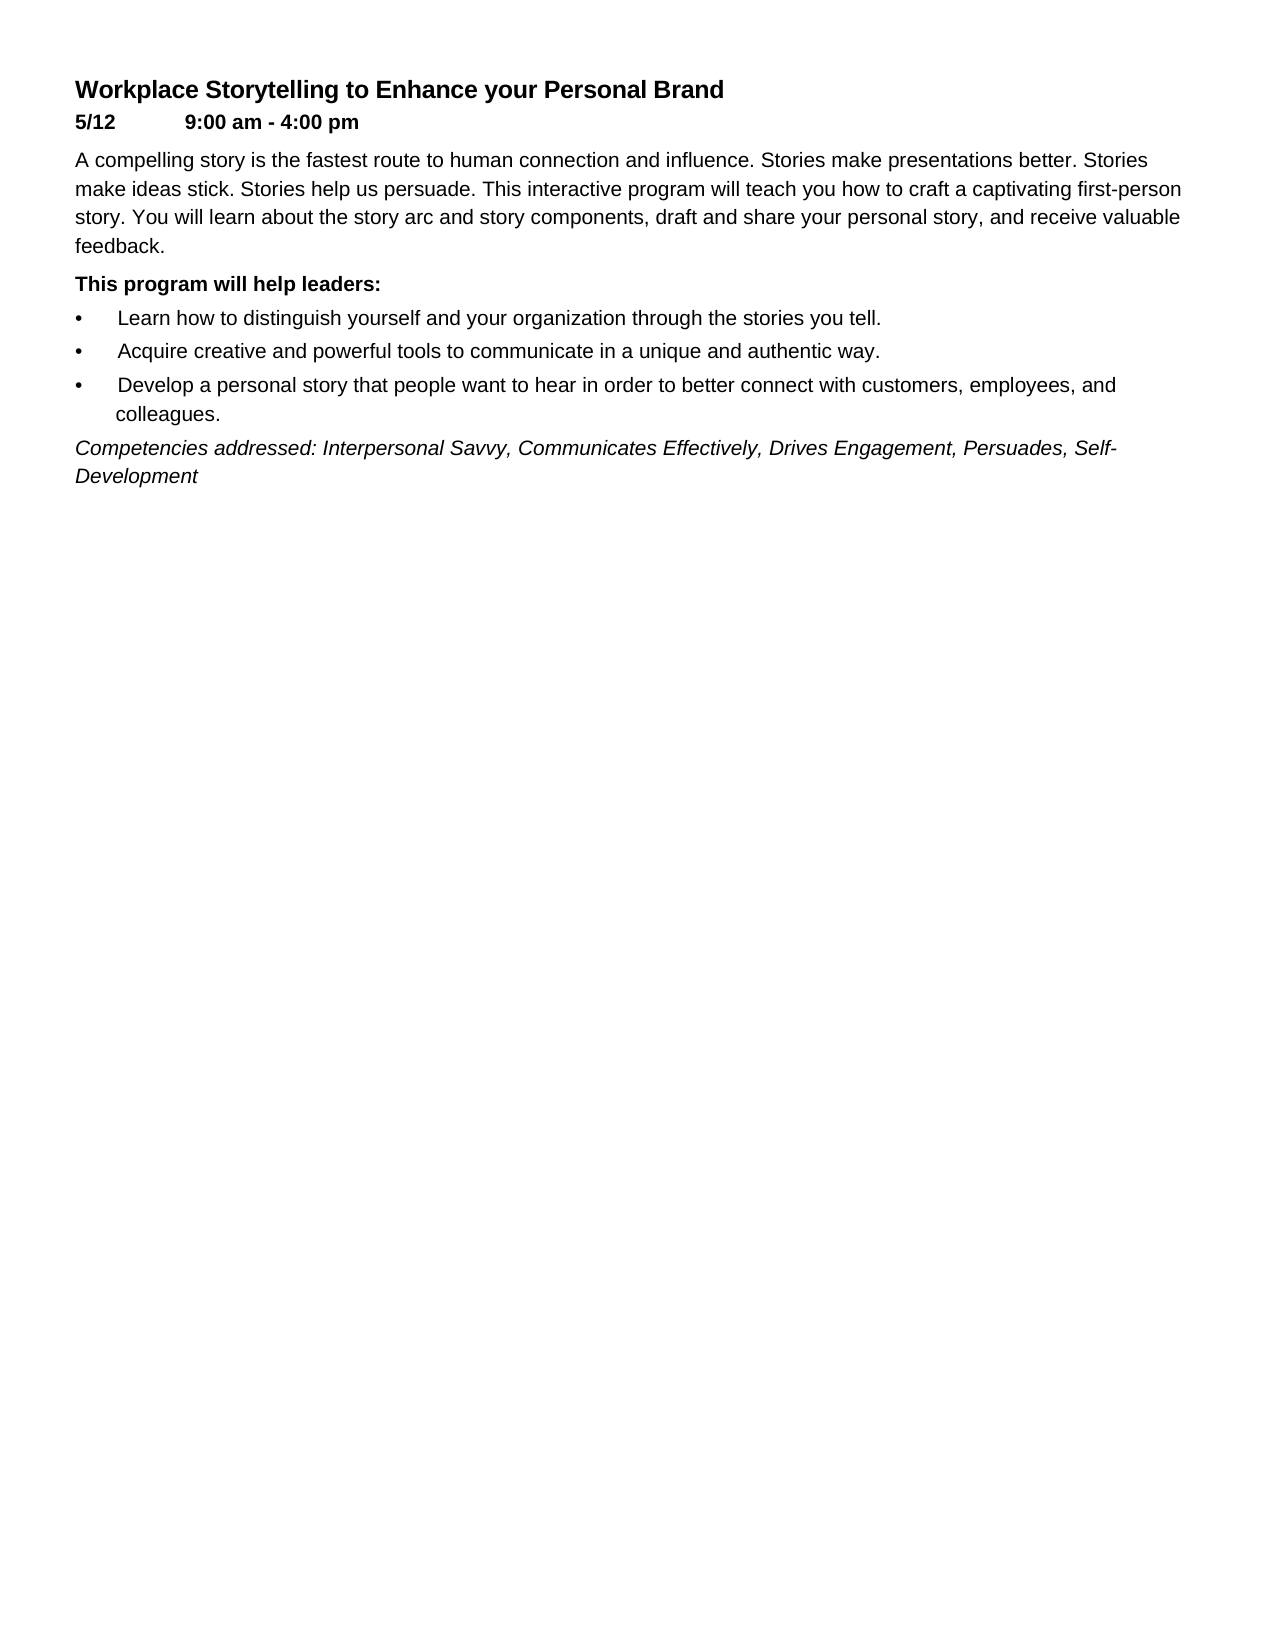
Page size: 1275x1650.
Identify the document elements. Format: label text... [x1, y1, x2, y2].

text • Acquire creative and powerful tools to communicate in a unique and authentic way. [75, 339, 1200, 363]
text Competencies addressed: Interpersonal Savvy, Communicates Effectively, Drives Engagement, Persuades, Self-Development [75, 435, 1200, 488]
text • Develop a personal story that people want to hear in order to better connect with customers, employees, and colleagues. [75, 373, 1200, 426]
text A compelling story is the fastest route to human connection and influence. Stories make presentations better. Stories make ideas stick. Stories help us persuade. This interactive program will teach you how to craft a captivating first-person story. You will learn about the story arc and story components, draft and share your personal story, and receive valuable feedback. [75, 148, 1200, 258]
text 5/12 9:00 am - 4:00 pm [75, 109, 1200, 133]
text This program will help leaders: [75, 272, 1200, 296]
text Workplace Storytelling to Enhance your Personal Brand [75, 75, 1200, 104]
text • Learn how to distinguish yourself and your organization through the stories you tell. [75, 306, 1200, 329]
